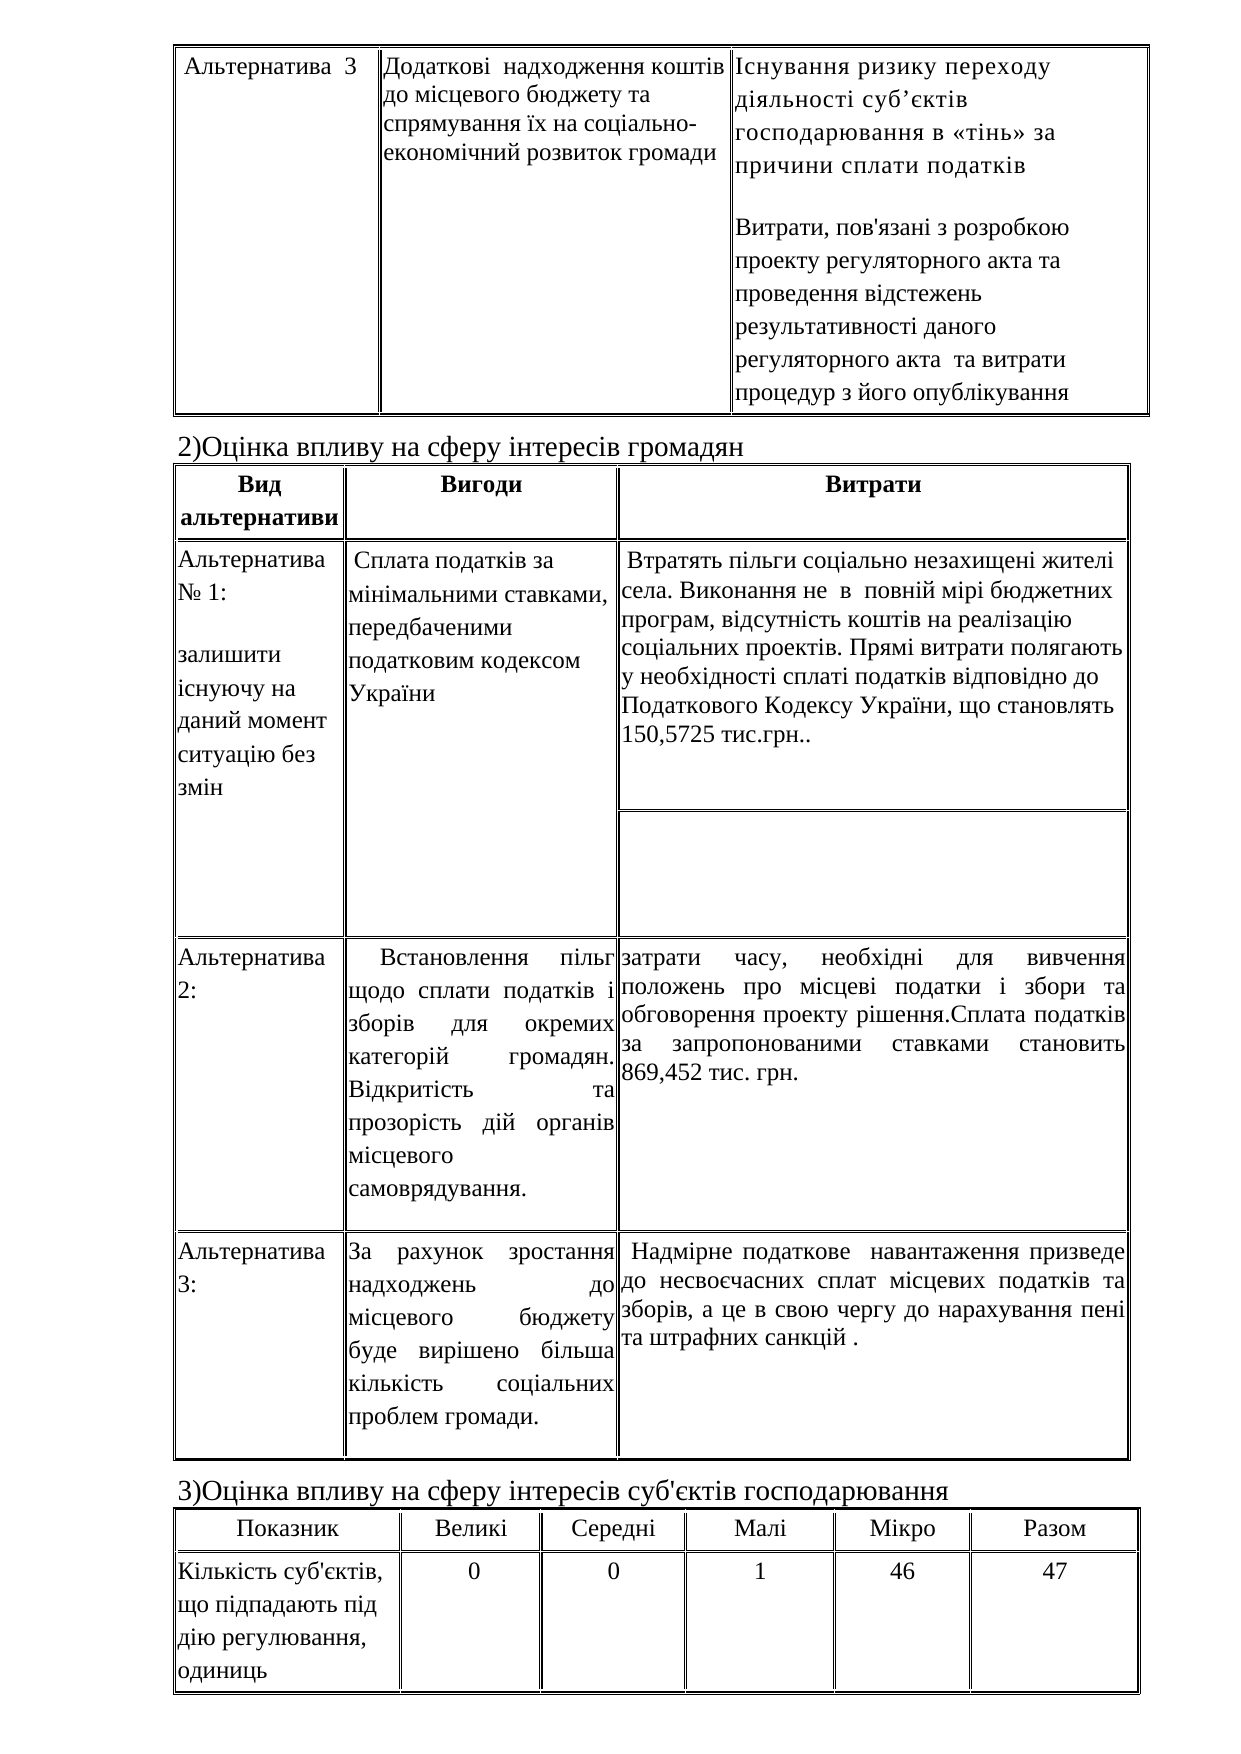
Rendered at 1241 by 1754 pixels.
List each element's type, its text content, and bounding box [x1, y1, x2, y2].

table_cell Альтернатива 2: [174, 936, 345, 1230]
table_header Показник [176, 1510, 401, 1549]
text 2)Оцінка впливу на сферу інтересів громадян [177, 429, 1152, 462]
table_header Вид альтернативи [176, 464, 345, 538]
table_cell 46 [835, 1553, 971, 1691]
table_cell За рахунок зростання надходжень до місцевого бюджету буде вирішено більша кількість соціальних проблем громади. [345, 1230, 618, 1458]
table_cell Альтернатива 3 [176, 46, 380, 413]
table_cell Кількість суб'єктів, що підпадають під дію регулювання, одиниць [176, 1550, 401, 1691]
table_cell Альтернатива № 1: залишити існуючу на даний момент ситуацію без змін [176, 538, 343, 936]
table_header Великі [401, 1509, 541, 1549]
table_header Витрати [618, 466, 1127, 538]
table_cell Альтернатива 3: [174, 1230, 345, 1458]
table_cell Існування ризику переходу діяльності суб’єктів господарювання в «тінь» за причини сплати податків Витрати, пов'язані з розробкою проекту регуляторного акта та проведення відстежень результативності даного регуляторного акта та витрати процедур з його опублікування [732, 48, 1147, 413]
table_cell Сплата податків за мінімальними ставками, передбаченими податковим кодексом України [347, 542, 616, 936]
table_cell Додаткові надходження коштів до місцевого бюджету та спрямування їх на соціально-економічний розвиток громади [380, 48, 732, 413]
table_cell Надмірне податкове навантаження призведе до несвоєчасних сплат місцевих податків та зборів, а це в свою чергу до нарахування пені та штрафних санкцій . [618, 1230, 1129, 1458]
table_header Вигоди [345, 464, 618, 538]
table_header Разом [971, 1510, 1137, 1549]
table_cell 1 [686, 1553, 834, 1691]
table_cell [620, 809, 1128, 936]
text 3)Оцінка впливу на сферу інтересів суб'єктів господарювання [177, 1473, 1152, 1507]
table_header Мікро [835, 1510, 971, 1549]
table_cell затрати часу, необхідні для вивчення положень про місцеві податки і збори та обговорення проекту рішення.Сплата податків за запропонованими ставками становить 869,452 тис. грн. [618, 936, 1129, 1230]
table_header Малі [686, 1510, 834, 1549]
table_cell Втратять пільги соціально незахищені жителі села. Виконання не в повній мірі бюджетних програм, відсутність коштів на реалізацію соціальних проектів. Прямі витрати полягають у необхідності сплаті податків відповідно до Податкового Кодексу України, що становлять 150,5725 тис.грн.. [620, 538, 1128, 808]
table_header Середні [541, 1510, 686, 1549]
table_cell 47 [971, 1550, 1138, 1691]
table_cell 0 [401, 1550, 541, 1691]
table_cell 0 [541, 1553, 686, 1691]
table_cell Встановлення пільг щодо сплати податків і зборів для окремих категорій громадян. Відкритість та прозорість дій органів місцевого самоврядування. [347, 939, 616, 1230]
